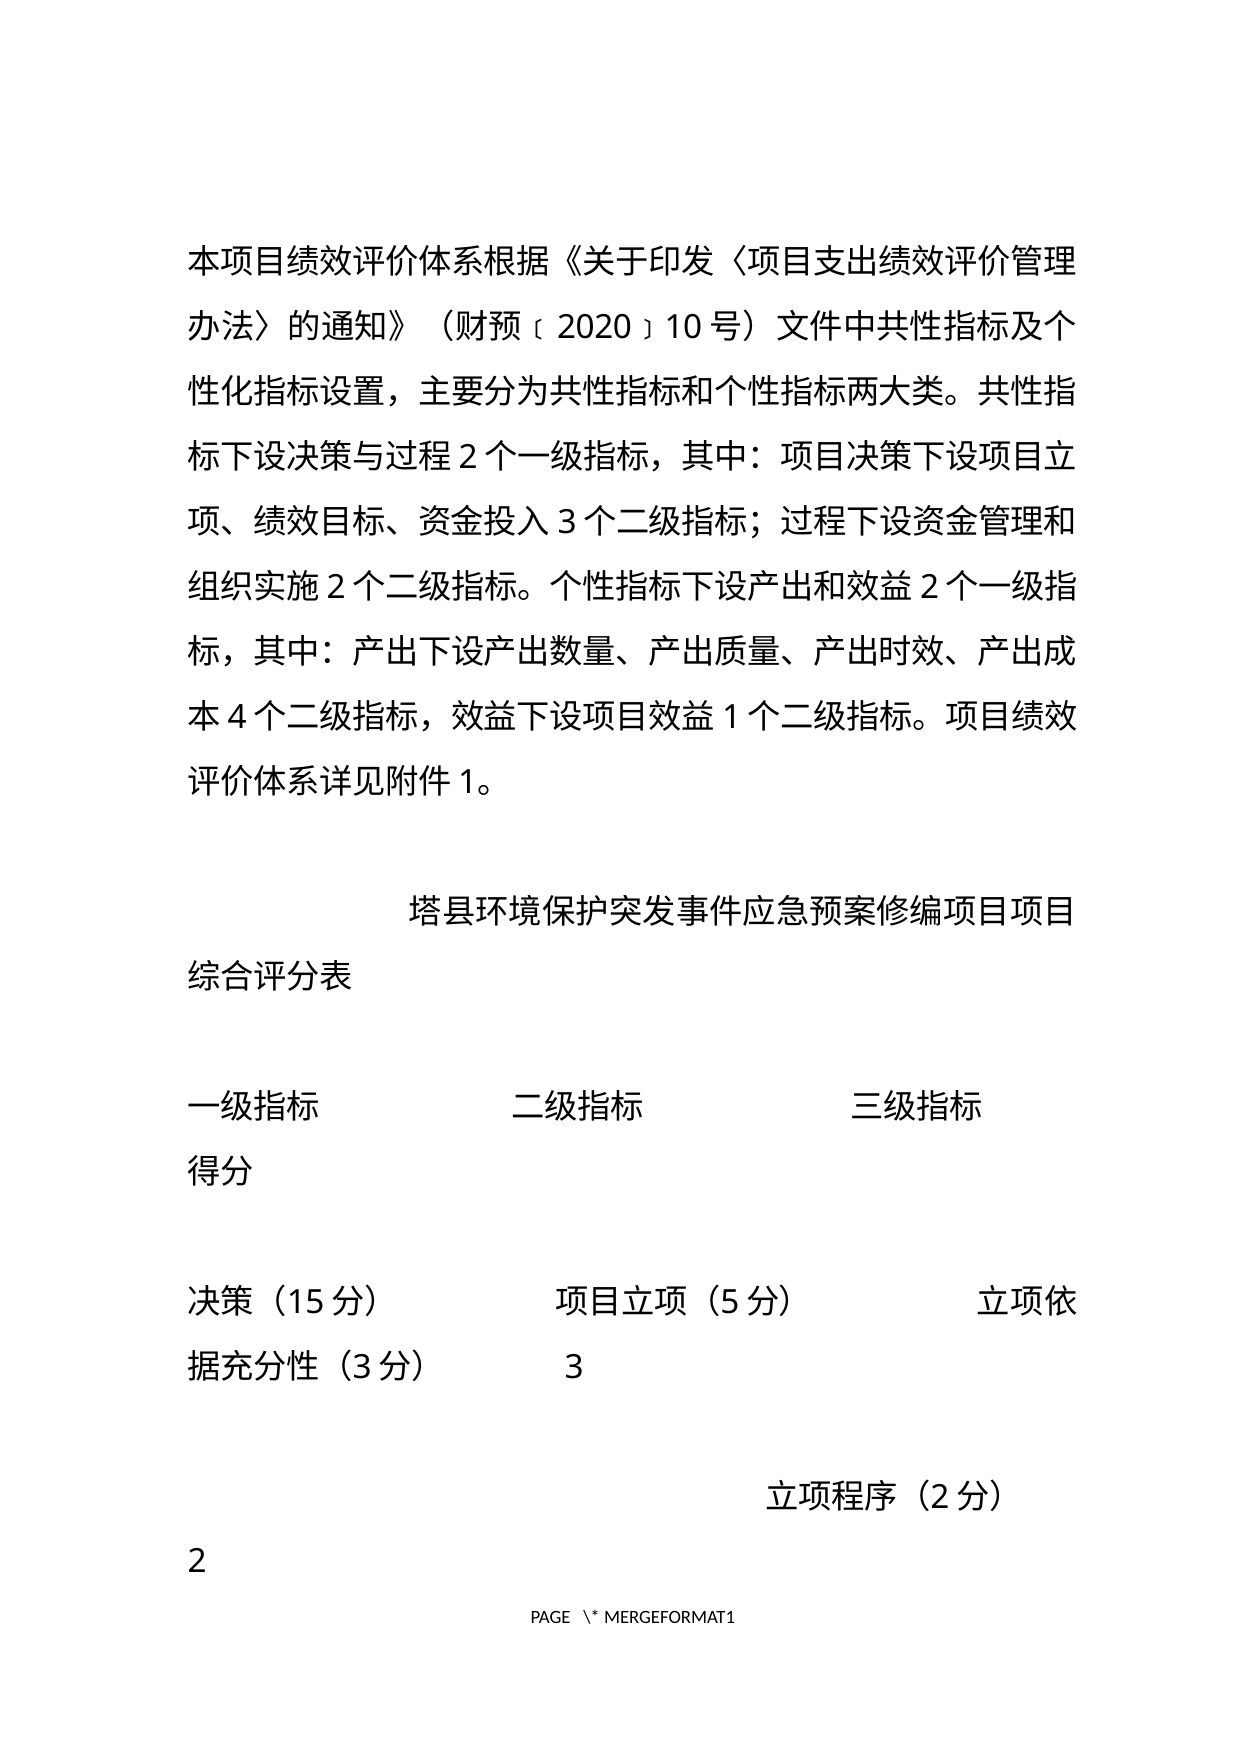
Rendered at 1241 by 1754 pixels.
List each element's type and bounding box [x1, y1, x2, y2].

text [187, 162, 1078, 1592]
